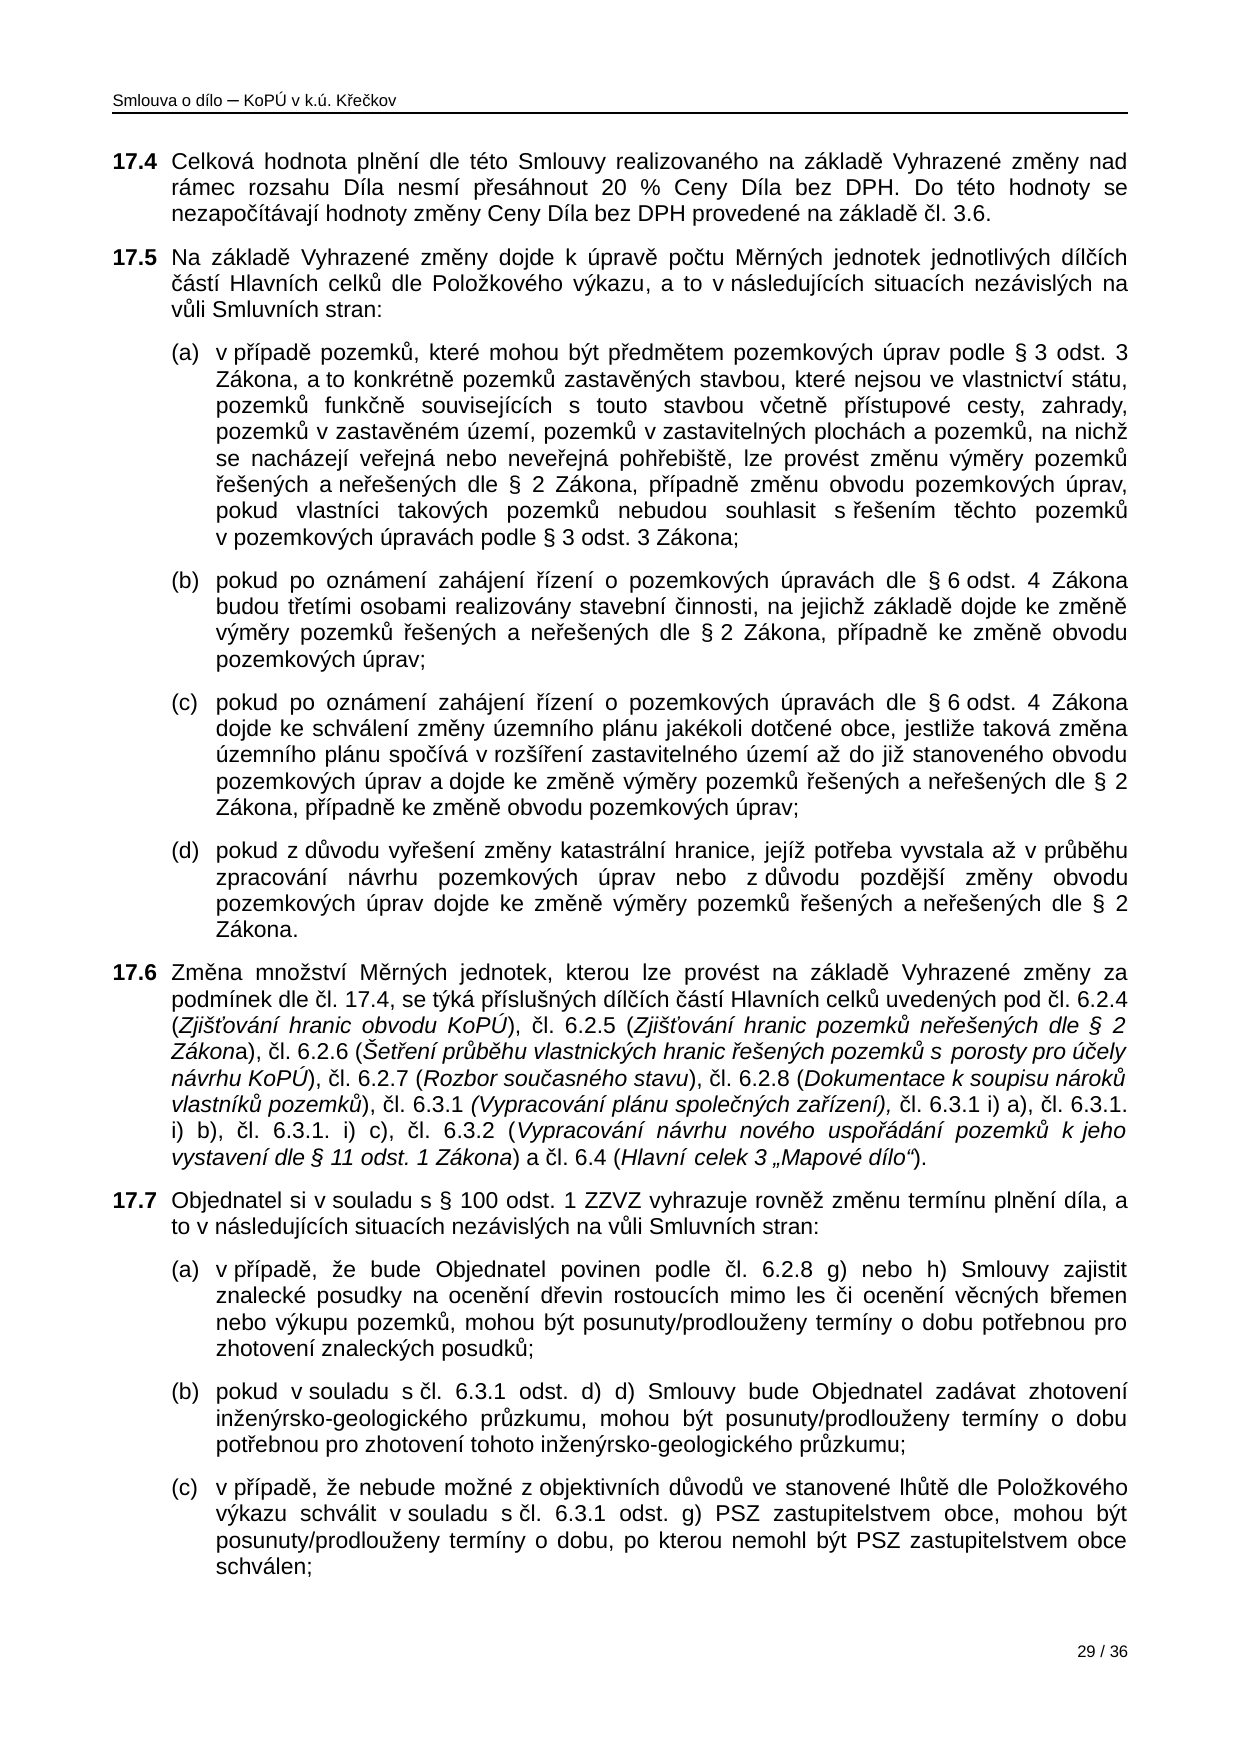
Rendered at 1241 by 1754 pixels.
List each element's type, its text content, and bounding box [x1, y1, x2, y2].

list v případě, že nebude možné z objektivních důvodů ve stanovené lhůtě dle Položkového výkazu schválit v souladu s čl. 6.3.1 odst. g) PSZ zastupitelstvem obce, mohou být posunuty/prodlouženy termíny o dobu, po kterou nemohl být PSZ zastupitelstvem obce schválen; [171, 1474, 1128, 1579]
list pokud po oznámení zahájení řízení o pozemkových úpravách dle § 6 odst. 4 Zákona budou třetími osobami realizovány stavební činnosti, na jejichž základě dojde ke změně výměry pozemků řešených a neřešených dle § 2 Zákona, případně ke změně obvodu pozemkových úprav; [171, 567, 1128, 672]
text Na základě Vyhrazené změny dojde k úpravě počtu Měrných jednotek jednotlivých dílčích částí Hlavních celků dle Položkového výkazu, a to v následujících situacích nezávislých na vůli Smluvních stran: [112, 243, 1128, 322]
text Objednatel si v souladu s § 100 odst. 1 ZZVZ vyhrazuje rovněž změnu termínu plnění díla, a to v následujících situacích nezávislých na vůli Smluvních stran: [112, 1187, 1128, 1239]
text Změna množství Měrných jednotek, kterou lze provést na základě Vyhrazené změny za podmínek dle čl. 17.4, se týká příslušných dílčích částí Hlavních celků uvedených pod čl. 6.2.4 (Zjišťování hranic obvodu KoPÚ), čl. 6.2.5 (Zjišťování hranic pozemků neřešených dle § 2 Zákona), čl. 6.2.6 (Šetření průběhu vlastnických hranic řešených pozemků s porosty pro účely návrhu KoPÚ), čl. 6.2.7 (Rozbor současného stavu), čl. 6.2.8 (Dokumentace k soupisu nároků vlastníků pozemků), čl. 6.3.1 (Vypracování plánu společných zařízení), čl. 6.3.1 i) a), čl. 6.3.1. i) b), čl. 6.3.1. i) c), čl. 6.3.2 (Vypracování návrhu nového uspořádání pozemků k jeho vystavení dle § 11 odst. 1 Zákona) a čl. 6.4 (Hlavní celek 3 „Mapové dílo“). [112, 959, 1128, 1170]
list pokud z důvodu vyřešení změny katastrální hranice, jejíž potřeba vyvstala až v průběhu zpracování návrhu pozemkových úprav nebo z důvodu pozdější změny obvodu pozemkových úprav dojde ke změně výměry pozemků řešených a neřešených dle § 2 Zákona. [171, 837, 1128, 943]
list v případě pozemků, které mohou být předmětem pozemkových úprav podle § 3 odst. 3 Zákona, a to konkrétně pozemků zastavěných stavbou, které nejsou ve vlastnictví státu, pozemků funkčně souvisejících s touto stavbou včetně přístupové cesty, zahrady, pozemků v zastavěném území, pozemků v zastavitelných plochách a pozemků, na nichž se nacházejí veřejná nebo neveřejná pohřebiště, lze provést změnu výměry pozemků řešených a neřešených dle § 2 Zákona, případně změnu obvodu pozemkových úprav, pokud vlastníci takových pozemků nebudou souhlasit s řešením těchto pozemků v pozemkových úpravách podle § 3 odst. 3 Zákona; [171, 339, 1128, 550]
list pokud po oznámení zahájení řízení o pozemkových úpravách dle § 6 odst. 4 Zákona dojde ke schválení změny územního plánu jakékoli dotčené obce, jestliže taková změna územního plánu spočívá v rozšíření zastavitelného území až do již stanoveného obvodu pozemkových úprav a dojde ke změně výměry pozemků řešených a neřešených dle § 2 Zákona, případně ke změně obvodu pozemkových úprav; [171, 689, 1128, 821]
list v případě, že bude Objednatel povinen podle čl. 6.2.8 g) nebo h) Smlouvy zajistit znalecké posudky na ocenění dřevin rostoucích mimo les či ocenění věcných břemen nebo výkupu pozemků, mohou být posunuty/prodlouženy termíny o dobu potřebnou pro zhotovení znaleckých posudků; [171, 1256, 1128, 1362]
list pokud v souladu s čl. 6.3.1 odst. d) Smlouvy bude Objednatel zadávat zhotovení inženýrsko-geologického průzkumu, mohou být posunuty/prodlouženy termíny o dobu potřebnou pro zhotovení tohoto inženýrsko-geologického průzkumu; [171, 1378, 1128, 1457]
text Celková hodnota plnění dle této Smlouvy realizovaného na základě Vyhrazené změny nad rámec rozsahu Díla nesmí přesáhnout 20 % Ceny Díla bez DPH. Do této hodnoty se nezapočítávají hodnoty změny Ceny Díla bez DPH provedené na základě čl. 3.6. [112, 148, 1128, 227]
